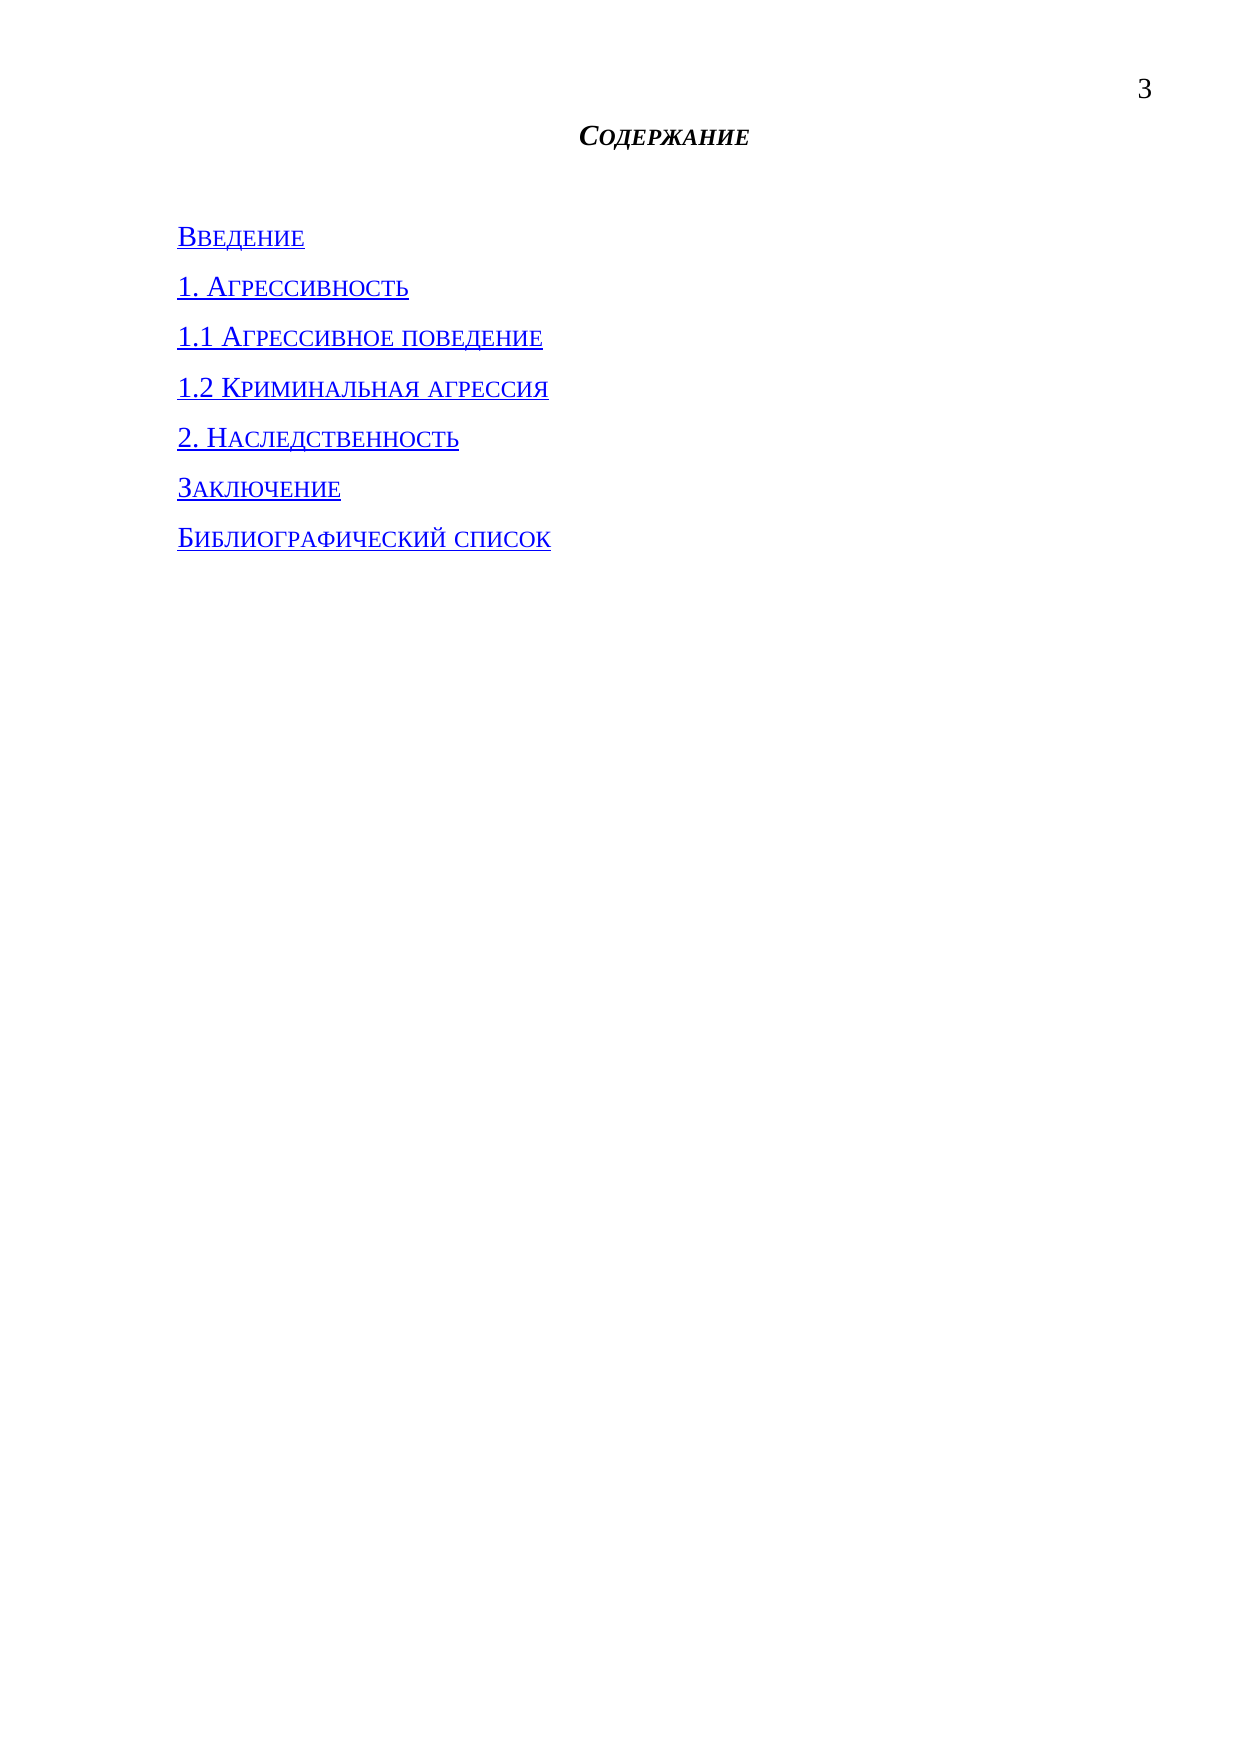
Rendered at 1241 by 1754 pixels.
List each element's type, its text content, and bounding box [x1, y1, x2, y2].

text 1.2 Криминальная агрессия [177, 370, 1152, 403]
text 1.1 Агрессивное поведение [177, 319, 1152, 353]
text Библиографический список [177, 521, 1152, 554]
text Заключение [177, 470, 1152, 504]
text 2. Наследственность [177, 420, 1152, 453]
text 1. Агрессивность [177, 269, 1152, 303]
text Введение [177, 219, 1152, 252]
text Содержание [177, 118, 1152, 152]
